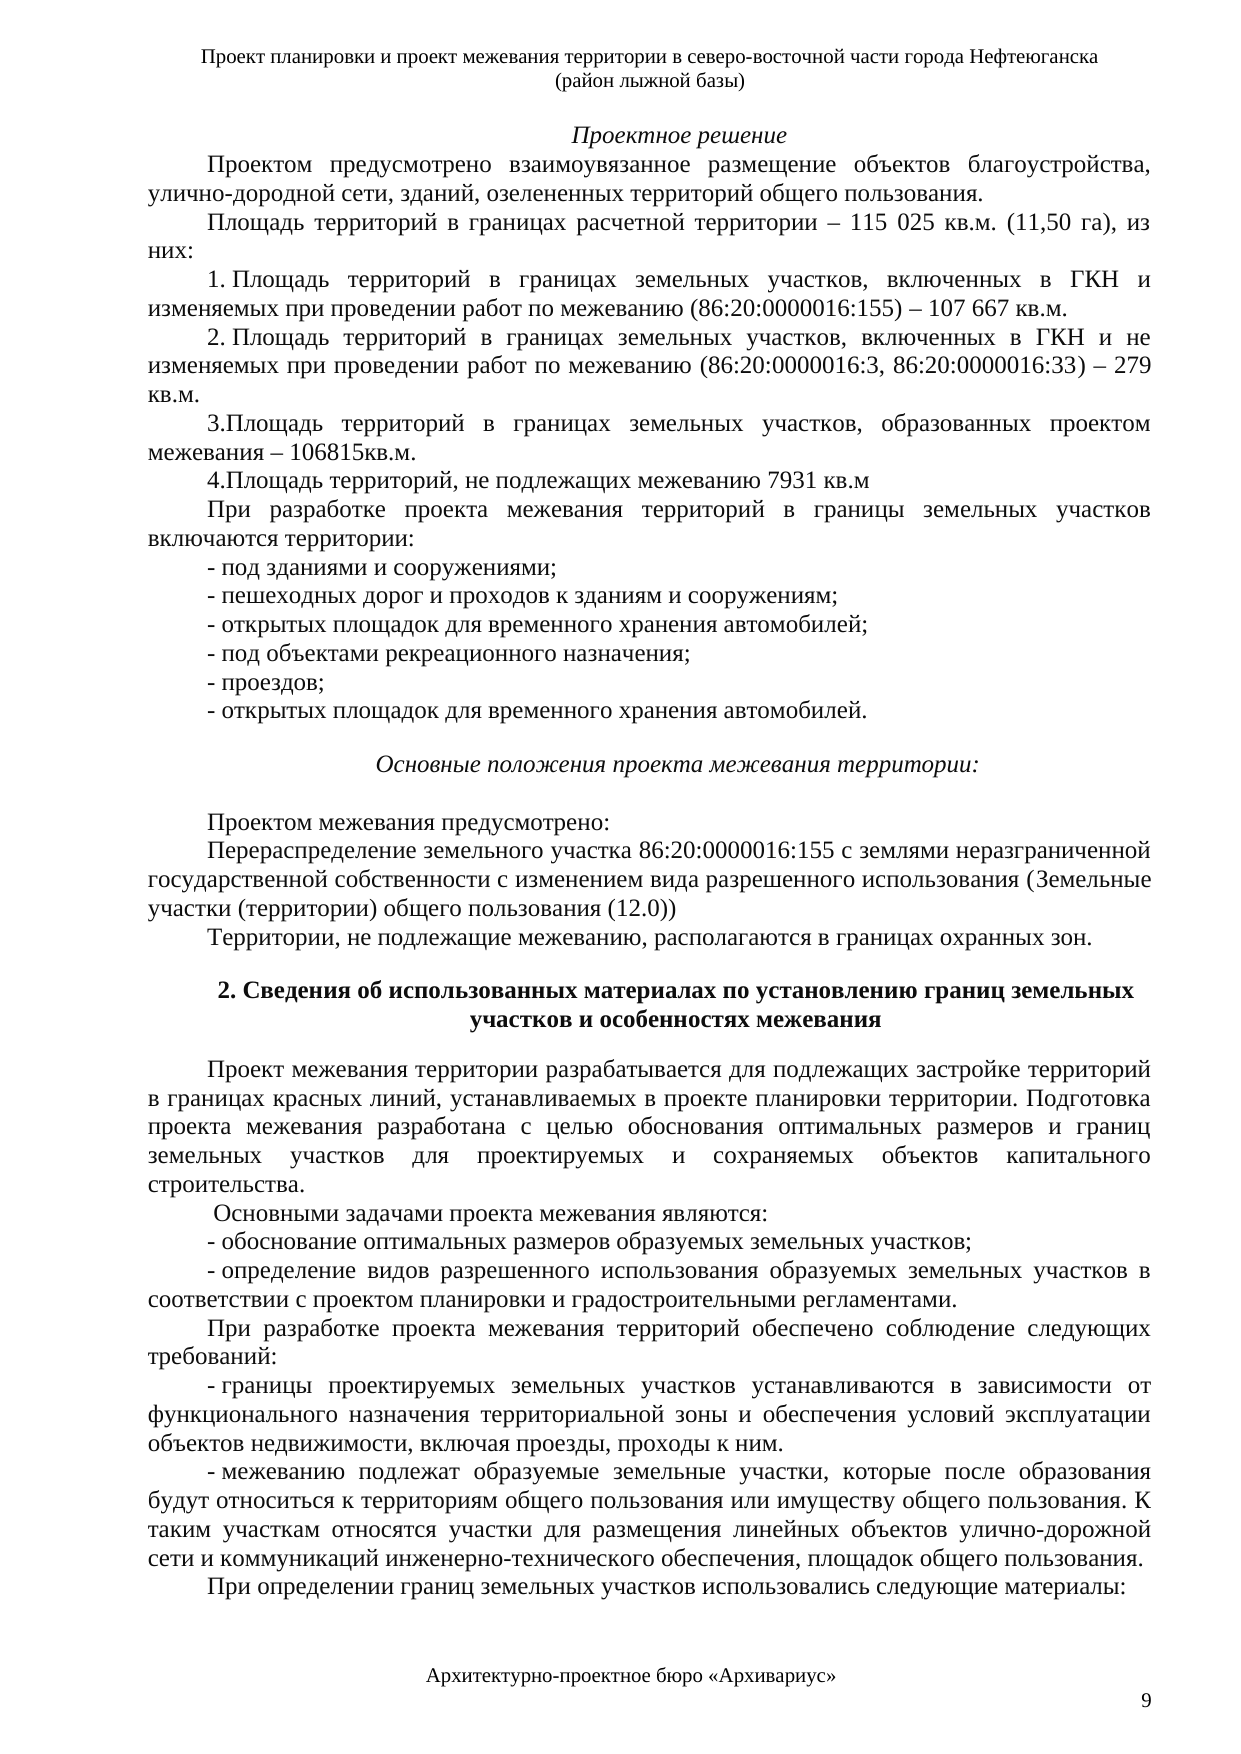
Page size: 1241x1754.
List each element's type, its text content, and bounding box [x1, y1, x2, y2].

text - определение видов разрешенного использования образуемых земельных участков в соответствии с проектом планировки и градостроительными регламентами. [148, 1255, 1152, 1313]
text Проект межевания территории разрабатывается для подлежащих застройке территорий в границах красных линий, устанавливаемых в проекте планировки территории. Подготовка проекта межевания разработана с целью обоснования оптимальных размеров и границ земельных участков для проектируемых и сохраняемых объектов капитального строительства. [148, 1054, 1152, 1198]
text - под зданиями и сооружениями; [148, 552, 1152, 581]
text Основными задачами проекта межевания являются: [148, 1198, 1152, 1226]
text - открытых площадок для временного хранения автомобилей; [148, 609, 1152, 638]
text Проектом предусмотрено взаимоувязанное размещение объектов благоустройства, улично-дородной сети, зданий, озелененных территорий общего пользования. [148, 149, 1152, 207]
text При разработке проекта межевания территорий в границы земельных участков включаются территории: [148, 494, 1152, 552]
text 3.Площадь территорий в границах земельных участков, образованных проектом межевания – 106815кв.м. [148, 408, 1152, 466]
text Площадь территорий в границах расчетной территории – 115 025 кв.м. (11,50 га), из них: [148, 207, 1152, 264]
text - проездов; [148, 667, 1152, 696]
text 1. Площадь территорий в границах земельных участков, включенных в ГКН и изменяемых при проведении работ по межеванию (86:20:0000016:155) – 107 667 кв.м. [148, 264, 1152, 322]
text 2. Площадь территорий в границах земельных участков, включенных в ГКН и не изменяемых при проведении работ по межеванию (86:20:0000016:3, 86:20:0000016:33) – 279 кв.м. [148, 322, 1152, 408]
text - обоснование оптимальных размеров образуемых земельных участков; [148, 1226, 1152, 1255]
text - межеванию подлежат образуемые земельные участки, которые после образования будут относиться к территориям общего пользования или имуществу общего пользования. К таким участкам относятся участки для размещения линейных объектов улично-дорожной сети и коммуникаций инженерно-технического обеспечения, площадок общего пользования. [148, 1456, 1152, 1571]
text При разработке проекта межевания территорий обеспечено соблюдение следующих требований: [148, 1313, 1152, 1370]
text 4.Площадь территорий, не подлежащих межеванию 7931 кв.м [148, 466, 1152, 494]
text - границы проектируемых земельных участков устанавливаются в зависимости от функционального назначения территориальной зоны и обеспечения условий эксплуатации объектов недвижимости, включая проезды, проходы к ним. [148, 1370, 1152, 1456]
text - пешеходных дорог и проходов к зданиям и сооружениям; [148, 581, 1152, 609]
text Проектное решение [148, 121, 1152, 149]
text Территории, не подлежащие межеванию, располагаются в границах охранных зон. [148, 922, 1152, 951]
text - под объектами рекреационного назначения; [148, 638, 1152, 667]
text При определении границ земельных участков использовались следующие материалы: [148, 1571, 1152, 1600]
list 2. Сведения об использованных материалах по установлению границ земельных участков и особенностях межевания [200, 976, 1152, 1033]
text Проектом межевания предусмотрено: [148, 807, 1152, 836]
text - открытых площадок для временного хранения автомобилей. [148, 696, 1152, 724]
text Перераспределение земельного участка 86:20:0000016:155 с землями неразграниченной государственной собственности с изменением вида разрешенного использования (Земельные участки (территории) общего пользования (12.0)) [148, 836, 1152, 922]
text Основные положения проекта межевания территории: [148, 749, 1152, 778]
